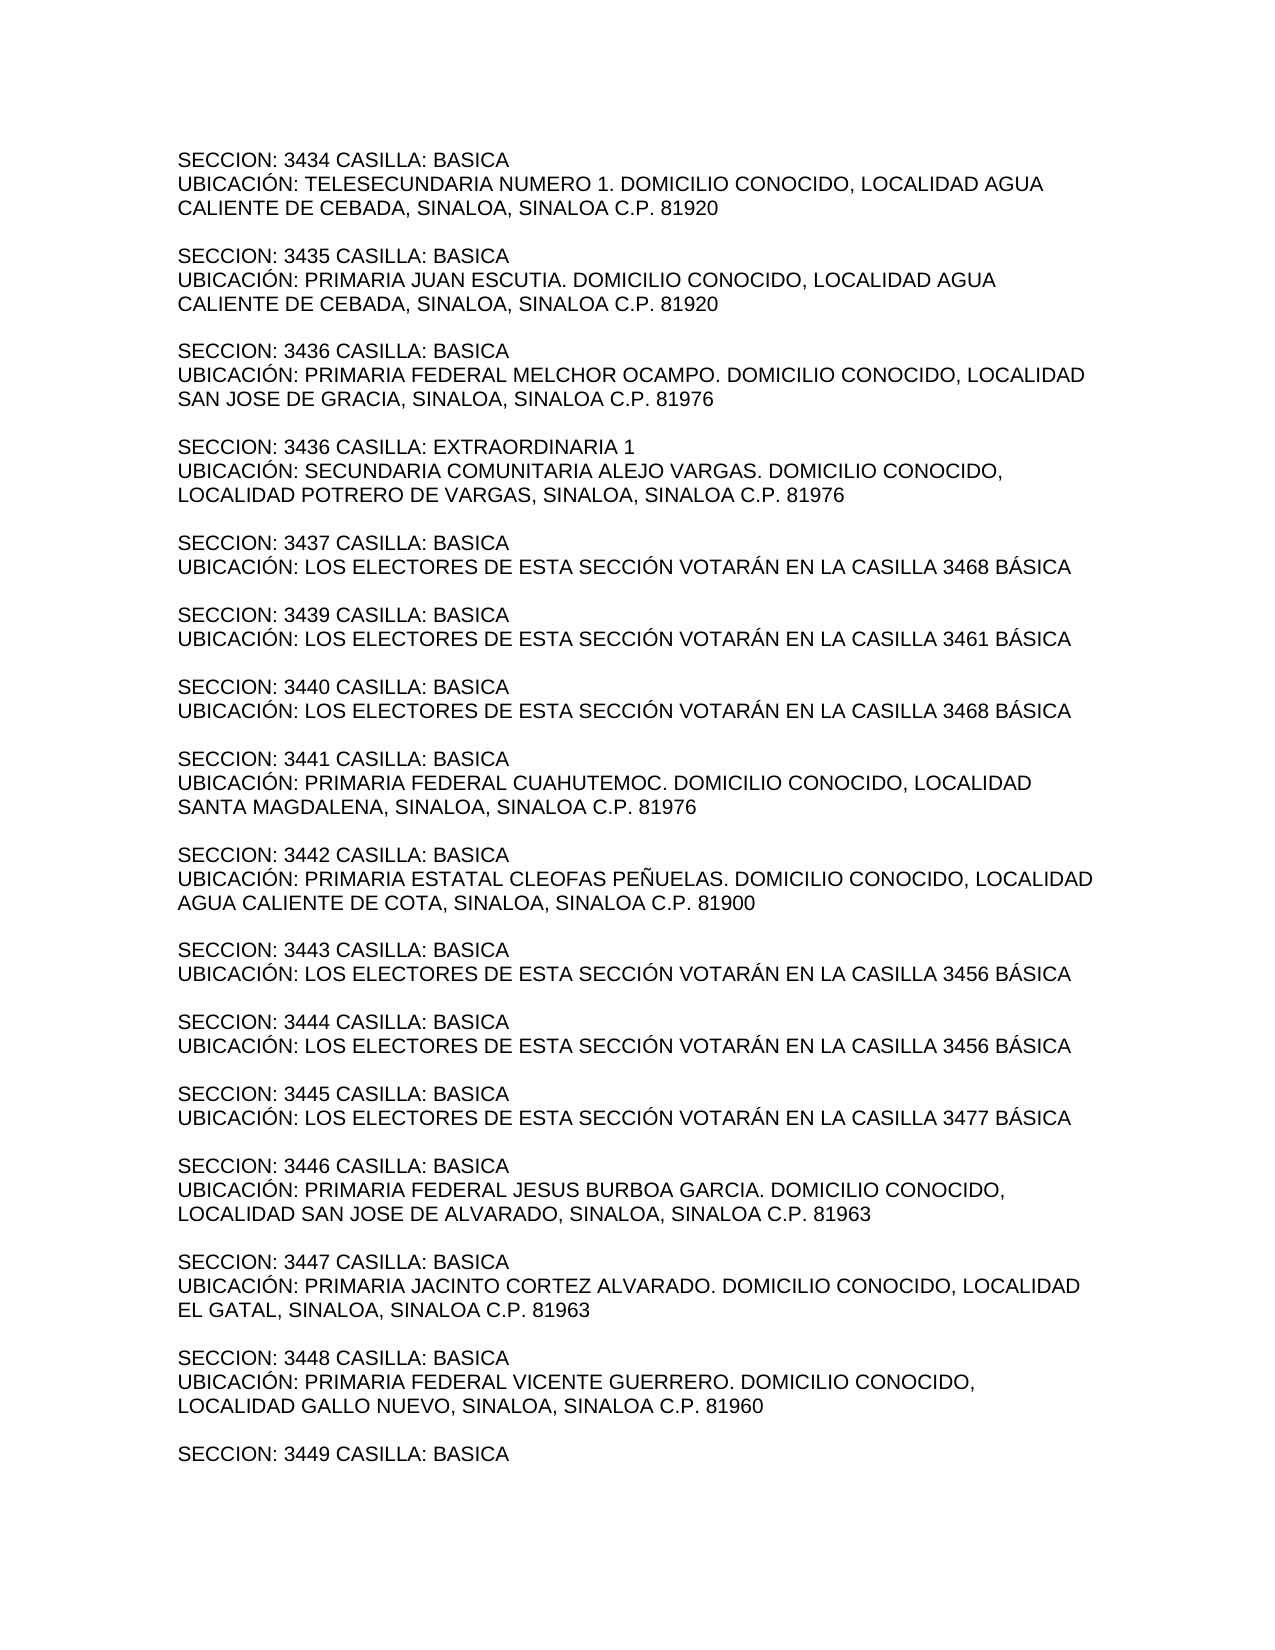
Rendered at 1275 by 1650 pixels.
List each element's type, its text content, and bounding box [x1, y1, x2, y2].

text UBICACIÓN: PRIMARIA ESTATAL CLEOFAS PEÑUELAS. DOMICILIO CONOCIDO, LOCALIDAD AGUA CALIENTE DE COTA, SINALOA, SINALOA C.P. 81900 [177, 866, 1098, 914]
text SECCION: 3439 CASILLA: BASICA [177, 603, 1098, 627]
text SECCION: 3442 CASILLA: BASICA [177, 842, 1098, 866]
text SECCION: 3448 CASILLA: BASICA [177, 1346, 1098, 1369]
text SECCION: 3440 CASILLA: BASICA [177, 675, 1098, 699]
text UBICACIÓN: PRIMARIA JACINTO CORTEZ ALVARADO. DOMICILIO CONOCIDO, LOCALIDAD EL GATAL, SINALOA, SINALOA C.P. 81963 [177, 1274, 1098, 1322]
text UBICACIÓN: LOS ELECTORES DE ESTA SECCIÓN VOTARÁN EN LA CASILLA 3461 BÁSICA [177, 627, 1098, 651]
text UBICACIÓN: LOS ELECTORES DE ESTA SECCIÓN VOTARÁN EN LA CASILLA 3477 BÁSICA [177, 1106, 1098, 1130]
text SECCION: 3444 CASILLA: BASICA [177, 1010, 1098, 1034]
text UBICACIÓN: LOS ELECTORES DE ESTA SECCIÓN VOTARÁN EN LA CASILLA 3456 BÁSICA [177, 962, 1098, 986]
text UBICACIÓN: TELESECUNDARIA NUMERO 1. DOMICILIO CONOCIDO, LOCALIDAD AGUA CALIENTE DE CEBADA, SINALOA, SINALOA C.P. 81920 [177, 172, 1098, 219]
text SECCION: 3436 CASILLA: BASICA [177, 339, 1098, 363]
text SECCION: 3446 CASILLA: BASICA [177, 1154, 1098, 1178]
text SECCION: 3435 CASILLA: BASICA [177, 243, 1098, 267]
text SECCION: 3447 CASILLA: BASICA [177, 1250, 1098, 1274]
text SECCION: 3449 CASILLA: BASICA [177, 1441, 1098, 1465]
text UBICACIÓN: LOS ELECTORES DE ESTA SECCIÓN VOTARÁN EN LA CASILLA 3468 BÁSICA [177, 555, 1098, 579]
text UBICACIÓN: SECUNDARIA COMUNITARIA ALEJO VARGAS. DOMICILIO CONOCIDO, LOCALIDAD POTRERO DE VARGAS, SINALOA, SINALOA C.P. 81976 [177, 459, 1098, 507]
text UBICACIÓN: PRIMARIA FEDERAL VICENTE GUERRERO. DOMICILIO CONOCIDO, LOCALIDAD GALLO NUEVO, SINALOA, SINALOA C.P. 81960 [177, 1369, 1098, 1417]
text SECCION: 3434 CASILLA: BASICA [177, 148, 1098, 172]
text UBICACIÓN: PRIMARIA FEDERAL MELCHOR OCAMPO. DOMICILIO CONOCIDO, LOCALIDAD SAN JOSE DE GRACIA, SINALOA, SINALOA C.P. 81976 [177, 363, 1098, 411]
text UBICACIÓN: LOS ELECTORES DE ESTA SECCIÓN VOTARÁN EN LA CASILLA 3456 BÁSICA [177, 1034, 1098, 1058]
text SECCION: 3443 CASILLA: BASICA [177, 938, 1098, 962]
text SECCION: 3436 CASILLA: EXTRAORDINARIA 1 [177, 435, 1098, 459]
text SECCION: 3437 CASILLA: BASICA [177, 531, 1098, 555]
text UBICACIÓN: PRIMARIA FEDERAL JESUS BURBOA GARCIA. DOMICILIO CONOCIDO, LOCALIDAD SAN JOSE DE ALVARADO, SINALOA, SINALOA C.P. 81963 [177, 1178, 1098, 1226]
text SECCION: 3445 CASILLA: BASICA [177, 1082, 1098, 1106]
text UBICACIÓN: PRIMARIA JUAN ESCUTIA. DOMICILIO CONOCIDO, LOCALIDAD AGUA CALIENTE DE CEBADA, SINALOA, SINALOA C.P. 81920 [177, 267, 1098, 315]
text SECCION: 3441 CASILLA: BASICA [177, 747, 1098, 771]
text UBICACIÓN: LOS ELECTORES DE ESTA SECCIÓN VOTARÁN EN LA CASILLA 3468 BÁSICA [177, 699, 1098, 723]
text UBICACIÓN: PRIMARIA FEDERAL CUAHUTEMOC. DOMICILIO CONOCIDO, LOCALIDAD SANTA MAGDALENA, SINALOA, SINALOA C.P. 81976 [177, 771, 1098, 818]
